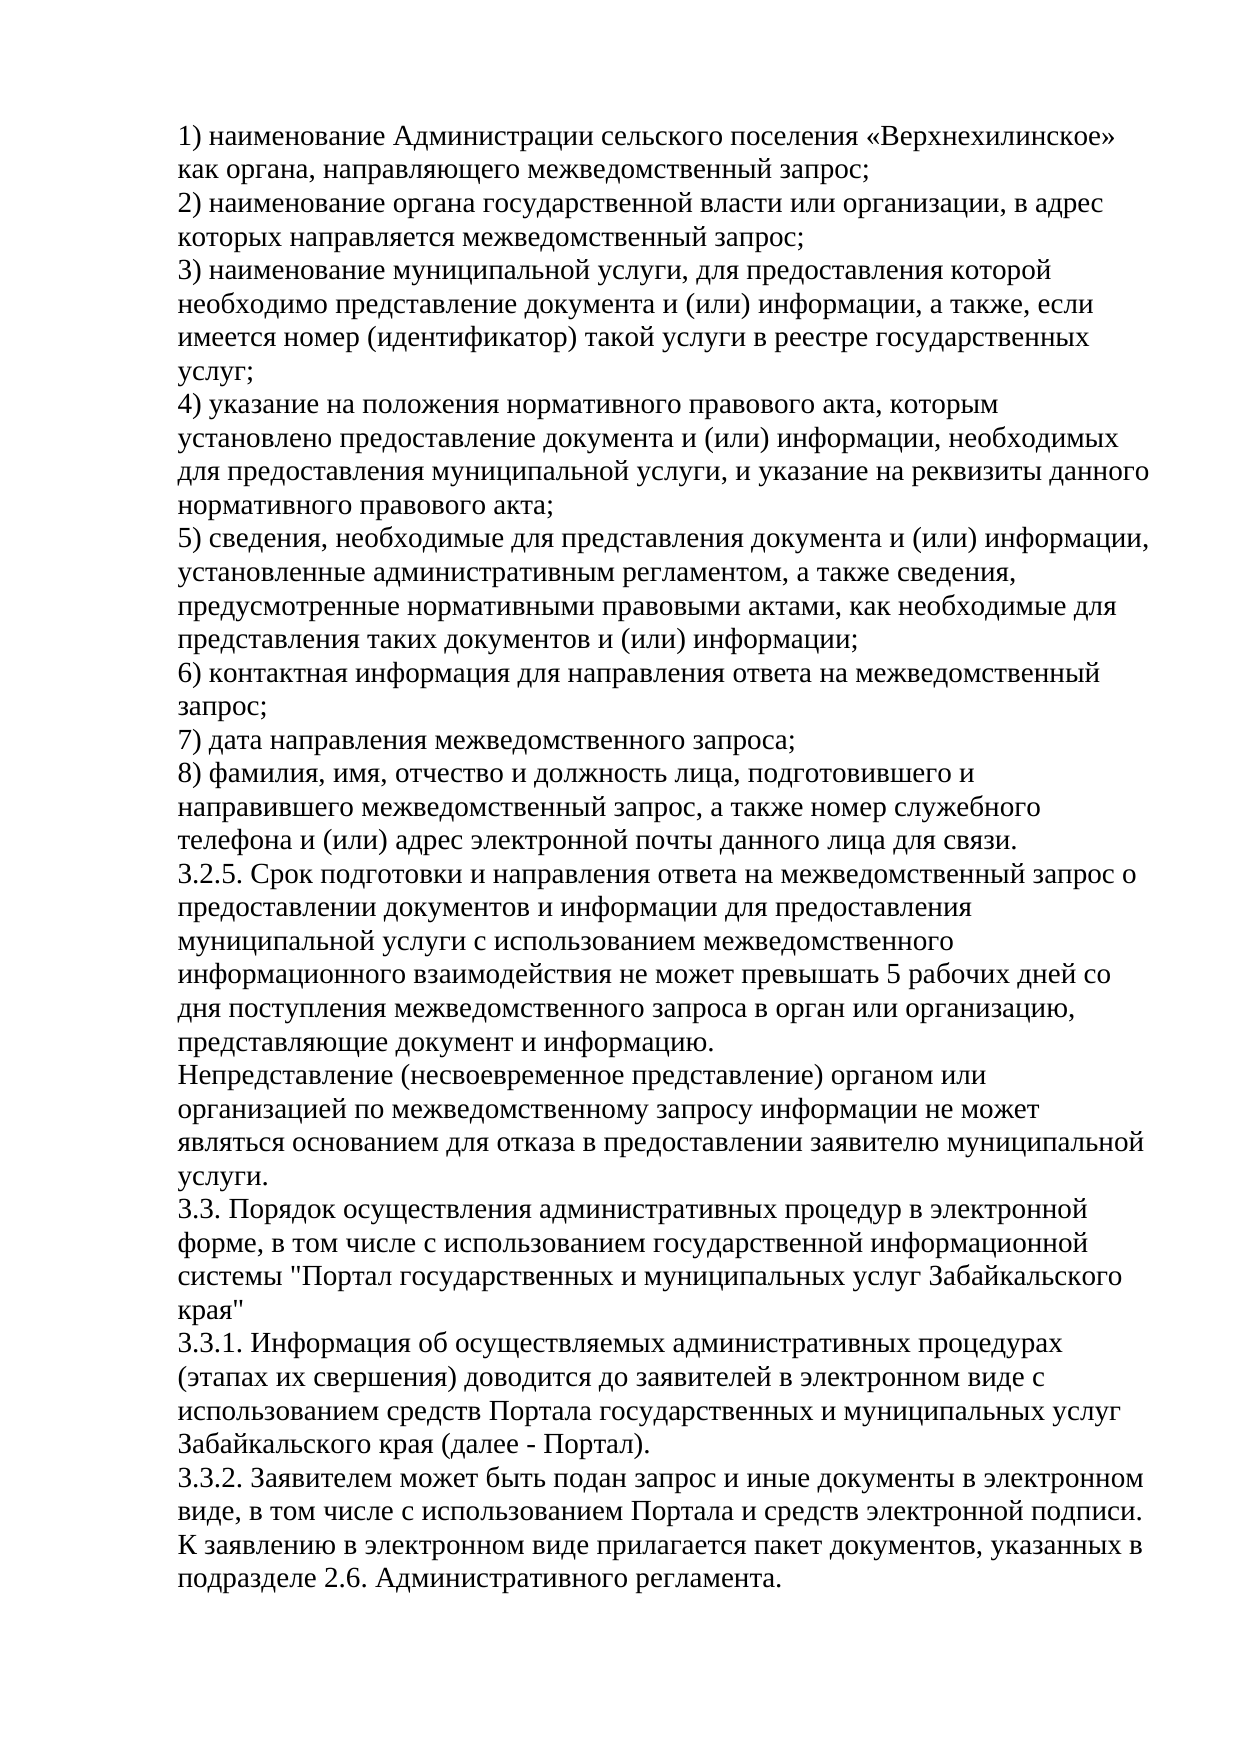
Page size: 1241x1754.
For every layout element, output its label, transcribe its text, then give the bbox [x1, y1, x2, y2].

text 4) указание на положения нормативного правового акта, которым установлено предоставление документа и (или) информации, необходимых для предоставления муниципальной услуги, и указание на реквизиты данного нормативного правового акта; [177, 386, 1152, 521]
text 8) фамилия, имя, отчество и должность лица, подготовившего и направившего межведомственный запрос, а также номер служебного телефона и (или) адрес электронной почты данного лица для связи. [177, 755, 1152, 856]
text 1) наименование Администрации сельского поселения «Верхнехилинское» как органа, направляющего межведомственный запрос; [177, 118, 1152, 185]
text 3.2.5. Срок подготовки и направления ответа на межведомственный запрос о предоставлении документов и информации для предоставления муниципальной услуги с использованием межведомственного информационного взаимодействия не может превышать 5 рабочих дней со дня поступления межведомственного запроса в орган или организацию, представляющие документ и информацию. [177, 856, 1152, 1057]
text 2) наименование органа государственной власти или организации, в адрес которых направляется межведомственный запрос; [177, 185, 1152, 252]
text 7) дата направления межведомственного запроса; [177, 722, 1152, 755]
text 3.3.2. Заявителем может быть подан запрос и иные документы в электронном виде, в том числе с использованием Портала и средств электронной подписи. [177, 1460, 1152, 1527]
text 5) сведения, необходимые для представления документа и (или) информации, установленные административным регламентом, а также сведения, предусмотренные нормативными правовыми актами, как необходимые для представления таких документов и (или) информации; [177, 521, 1152, 655]
text 6) контактная информация для направления ответа на межведомственный запрос; [177, 655, 1152, 722]
text Непредставление (несвоевременное представление) органом или организацией по межведомственному запросу информации не может являться основанием для отказа в предоставлении заявителю муниципальной услуги. [177, 1057, 1152, 1191]
text 3) наименование муниципальной услуги, для предоставления которой необходимо представление документа и (или) информации, а также, если имеется номер (идентификатор) такой услуги в реестре государственных услуг; [177, 252, 1152, 386]
text 3.3. Порядок осуществления административных процедур в электронной форме, в том числе с использованием государственной информационной системы "Портал государственных и муниципальных услуг Забайкальского края" [177, 1191, 1152, 1326]
text К заявлению в электронном виде прилагается пакет документов, указанных в подразделе 2.6. Административного регламента. [177, 1527, 1152, 1594]
text 3.3.1. Информация об осуществляемых административных процедурах (этапах их свершения) доводится до заявителей в электронном виде с использованием средств Портала государственных и муниципальных услуг Забайкальского края (далее - Портал). [177, 1326, 1152, 1460]
